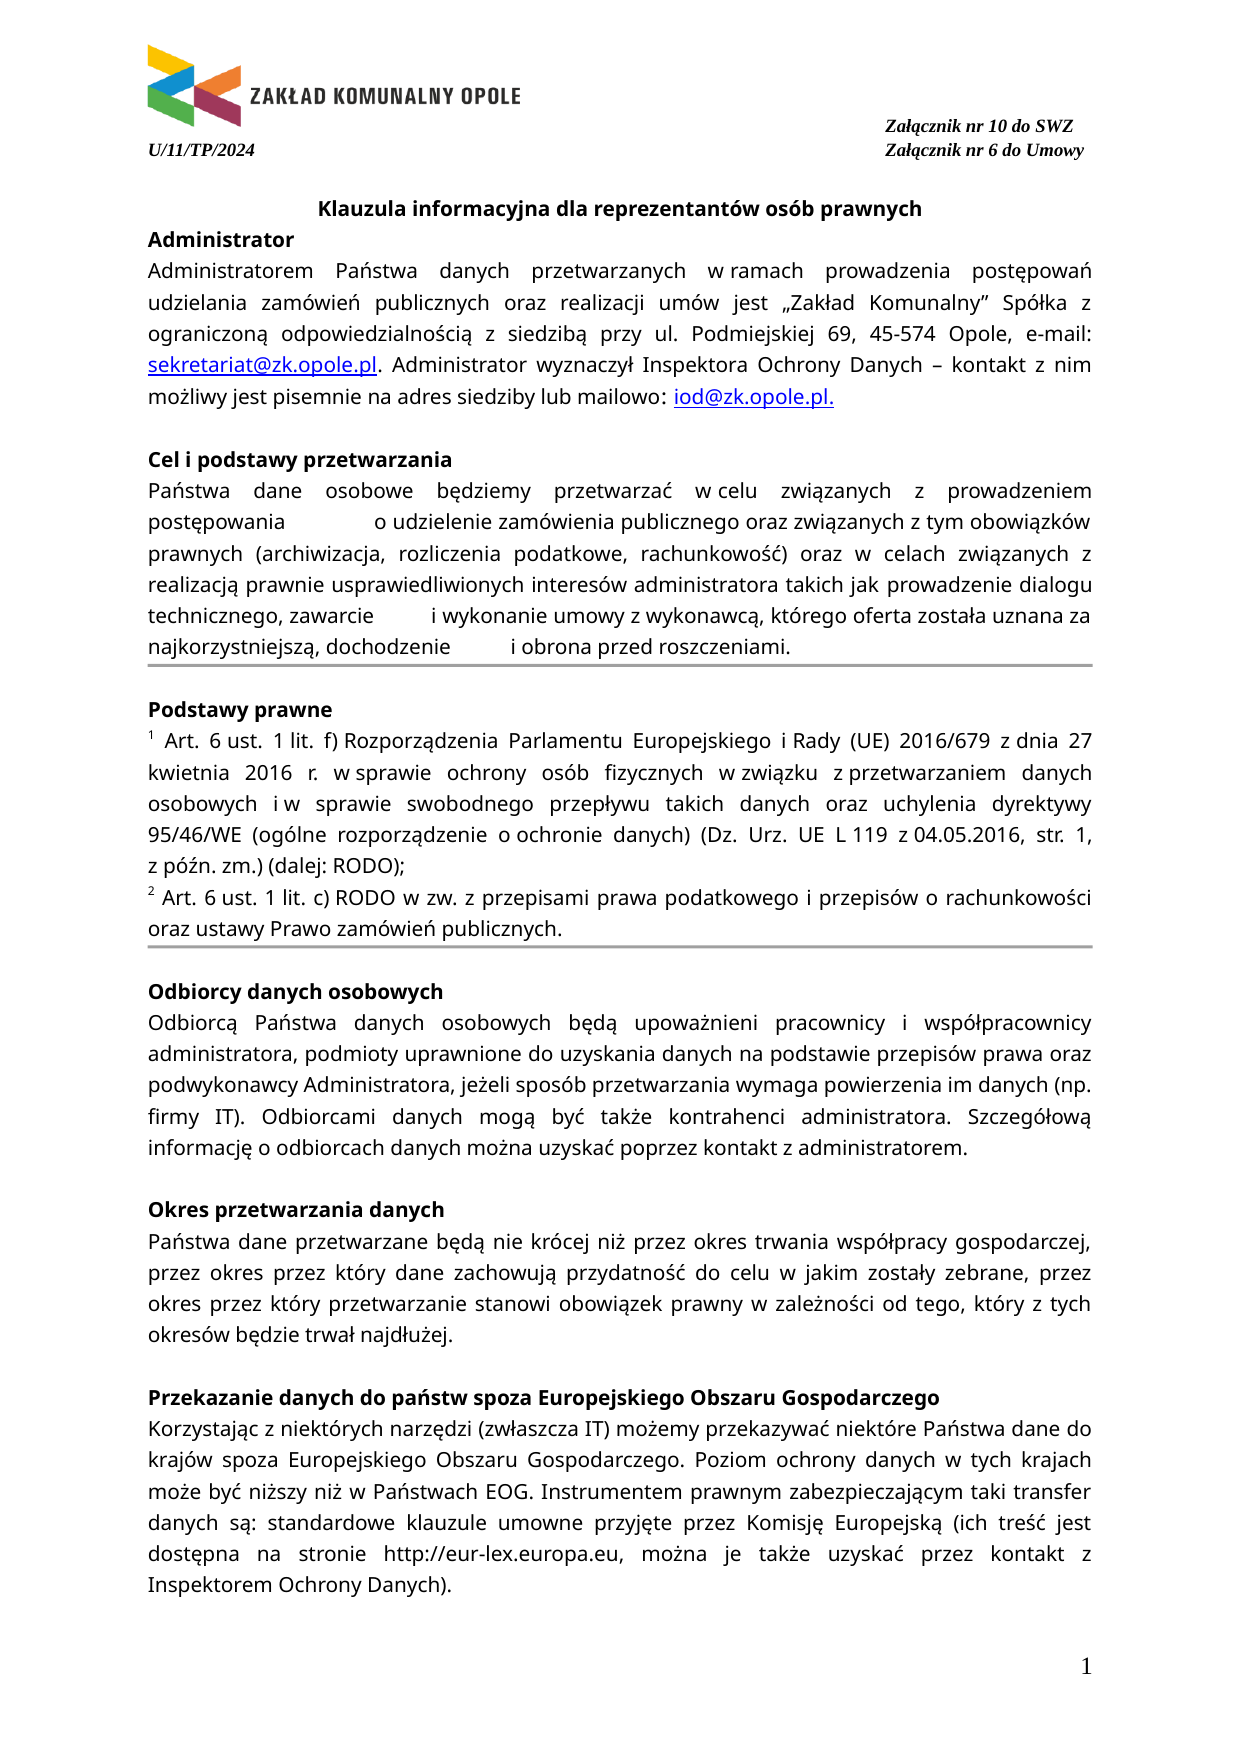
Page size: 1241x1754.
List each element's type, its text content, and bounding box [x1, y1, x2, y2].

picture [147, 44, 520, 127]
text Administrator [148, 225, 1093, 253]
text Przekazanie danych do państw spoza Europejskiego Obszaru Gospodarczego [148, 1383, 1093, 1412]
text Klauzula informacyjna dla reprezentantów osób prawnych [148, 194, 1093, 222]
text 2 Art. 6 ust. 1 lit. c) RODO w zw. z przepisami prawa podatkowego i przepisów o rachunkowości oraz ustawy Prawo zamówień publicznych. [148, 883, 1093, 942]
text Państwa dane przetwarzane będą nie krócej niż przez okres trwania współpracy gospodarczej, przez okres przez który dane zachowują przydatność do celu w jakim zostały zebrane, przez okres przez który przetwarzanie stanowi obowiązek prawny w zależności od tego, który z tych okresów będzie trwał najdłużej. [148, 1227, 1093, 1349]
text Okres przetwarzania danych [148, 1196, 1093, 1224]
text Odbiorcą Państwa danych osobowych będą upoważnieni pracownicy i współpracownicy administratora, podmioty uprawnione do uzyskania danych na podstawie przepisów prawa oraz podwykonawcy Administratora, jeżeli sposób przetwarzania wymaga powierzenia im danych (np. firmy IT). Odbiorcami danych mogą być także kontrahenci administratora. Szczegółową informację o odbiorcach danych można uzyskać poprzez kontakt z administratorem. [148, 1008, 1093, 1162]
text Odbiorcy danych osobowych [148, 977, 1093, 1005]
text Korzystając z niektórych narzędzi (zwłaszcza IT) możemy przekazywać niektóre Państwa dane do krajów spoza Europejskiego Obszaru Gospodarczego. Poziom ochrony danych w tych krajach może być niższy niż w Państwach EOG. Instrumentem prawnym zabezpieczającym taki transfer danych są: standardowe klauzule umowne przyjęte przez Komisję Europejską (ich treść jest dostępna na stronie http://eur-lex.europa.eu, można je także uzyskać przez kontakt z Inspektorem Ochrony Danych). [148, 1414, 1093, 1599]
text 1 Art. 6 ust. 1 lit. f) Rozporządzenia Parlamentu Europejskiego i Rady (UE) 2016/679 z dnia 27 kwietnia 2016 r. w sprawie ochrony osób fizycznych w związku z przetwarzaniem danych osobowych i w sprawie swobodnego przepływu takich danych oraz uchylenia dyrektywy 95/46/WE (ogólne rozporządzenie o ochronie danych) (Dz. Urz. UE L 119 z 04.05.2016, str. 1, z późn. zm.) (dalej: RODO); [148, 727, 1093, 880]
text U/11/TP/2024 Załącznik nr 6 do Umowy [148, 139, 1093, 161]
text Cel i podstawy przetwarzania [148, 445, 1093, 473]
text Państwa dane osobowe będziemy przetwarzać w celu związanych z prowadzeniem postępowania o udzielenie zamówienia publicznego oraz związanych z tym obowiązków prawnych (archiwizacja, rozliczenia podatkowe, rachunkowość) oraz w celach związanych z realizacją prawnie usprawiedliwionych interesów administratora takich jak prowadzenie dialogu technicznego, zawarcie i wykonanie umowy z wykonawcą, którego oferta została uznana za najkorzystniejszą, dochodzenie i obrona przed roszczeniami. [148, 476, 1093, 661]
text Administratorem Państwa danych przetwarzanych w ramach prowadzenia postępowań udzielania zamówień publicznych oraz realizacji umów jest „Zakład Komunalny” Spółka z ograniczoną odpowiedzialnością z siedzibą przy ul. Podmiejskiej 69, 45-574 Opole, e-mail: sekretariat@zk.opole.pl. Administrator wyznaczył Inspektora Ochrony Danych – kontakt z nim możliwy jest pisemnie na adres siedziby lub mailowo: iod@zk.opole.pl. [148, 256, 1093, 411]
text Załącznik nr 10 do SWZ [148, 115, 1093, 137]
text Podstawy prawne [148, 695, 1093, 724]
